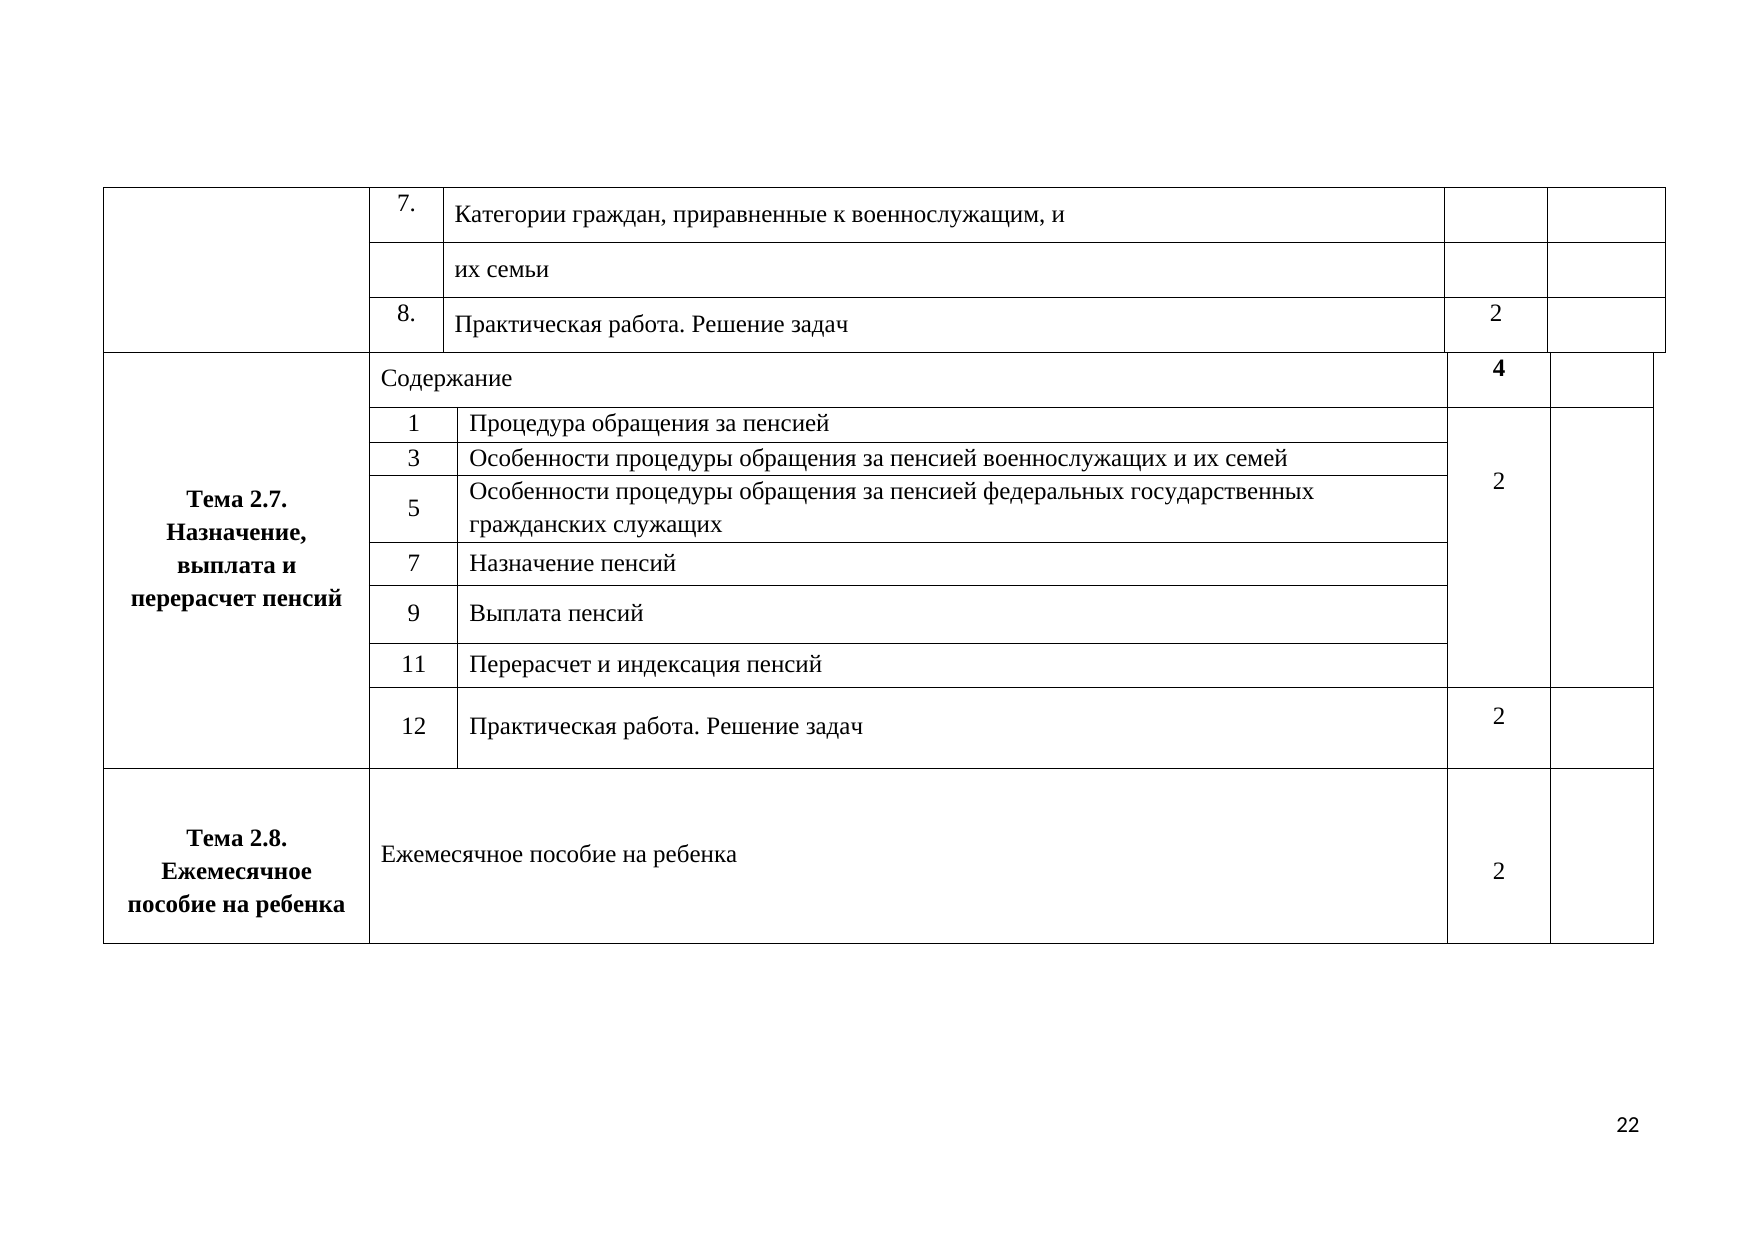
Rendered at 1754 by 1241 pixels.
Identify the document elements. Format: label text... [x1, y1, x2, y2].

table_cell Назначение пенсий [458, 543, 1447, 585]
table_cell 4 [1448, 353, 1550, 407]
table_cell 2 [1445, 298, 1547, 352]
table_cell 11 [370, 644, 457, 687]
table_cell [1445, 188, 1547, 242]
table_cell их семьи [444, 243, 1444, 297]
table_cell 5 [370, 476, 457, 542]
table_cell 1 [370, 408, 457, 442]
table_cell [1548, 243, 1665, 297]
table_cell 9 [370, 586, 457, 643]
table_cell [1551, 408, 1653, 687]
table_cell [370, 243, 443, 297]
table_cell [1551, 688, 1653, 767]
table_cell Особенности процедуры обращения за пенсией военнослужащих и их семей [458, 443, 1447, 475]
table_cell Ежемесячное пособие на ребенка [370, 769, 1447, 943]
table_cell Содержание [370, 353, 1447, 407]
table_cell 8. [370, 298, 443, 352]
table_cell [1445, 243, 1547, 297]
table_cell Процедура обращения за пенсией [458, 408, 1447, 442]
table_cell Тема 2.8. Ежемесячное пособие на ребенка [104, 769, 369, 943]
table_cell Тема 2.7. Назначение, выплата и перерасчет пенсий [104, 353, 369, 767]
table_cell [1551, 769, 1653, 943]
table_cell [1548, 188, 1665, 242]
table_cell 2 [1448, 688, 1550, 767]
table_cell 2 [1448, 769, 1550, 943]
table_cell Категории граждан, приравненные к военнослужащим, и [444, 188, 1444, 242]
table_cell Особенности процедуры обращения за пенсией федеральных государственных гражданских служащих [458, 476, 1447, 542]
table_cell 7. [370, 188, 443, 242]
table_cell Выплата пенсий [458, 586, 1447, 643]
table_cell 12 [370, 688, 457, 767]
table_cell Практическая работа. Решение задач [444, 298, 1444, 352]
table_cell 7 [370, 543, 457, 585]
table_cell [1548, 298, 1665, 352]
table_cell [1551, 353, 1653, 407]
table_cell 2 [1448, 408, 1550, 687]
table_cell 3 [370, 443, 457, 475]
table_cell Практическая работа. Решение задач [458, 688, 1447, 767]
table_cell Перерасчет и индексация пенсий [458, 644, 1447, 687]
